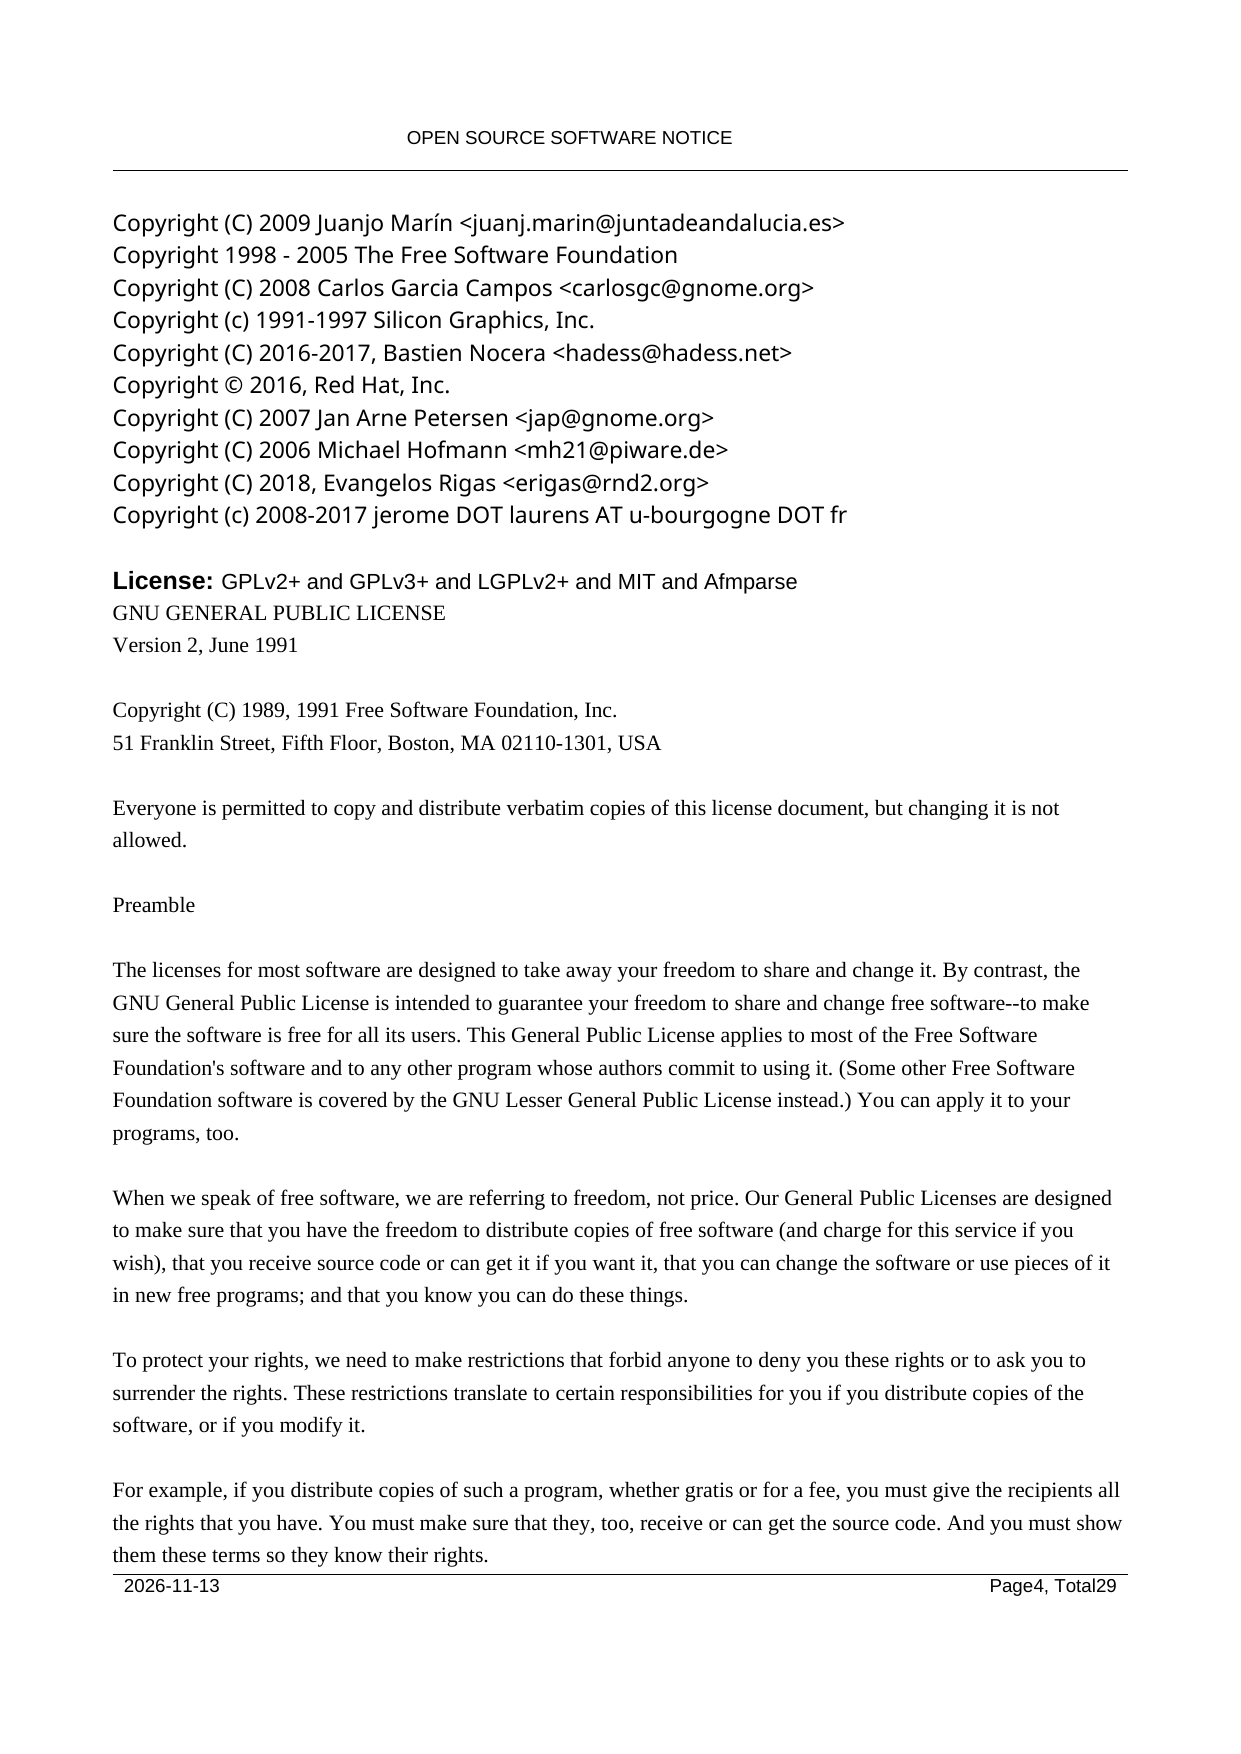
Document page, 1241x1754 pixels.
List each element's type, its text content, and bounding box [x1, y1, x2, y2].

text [112, 206, 1128, 564]
text License: GPLv2+ and GPLv3+ and LGPLv2+ and MIT and Afmparse [112, 564, 1128, 596]
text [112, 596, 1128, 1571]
